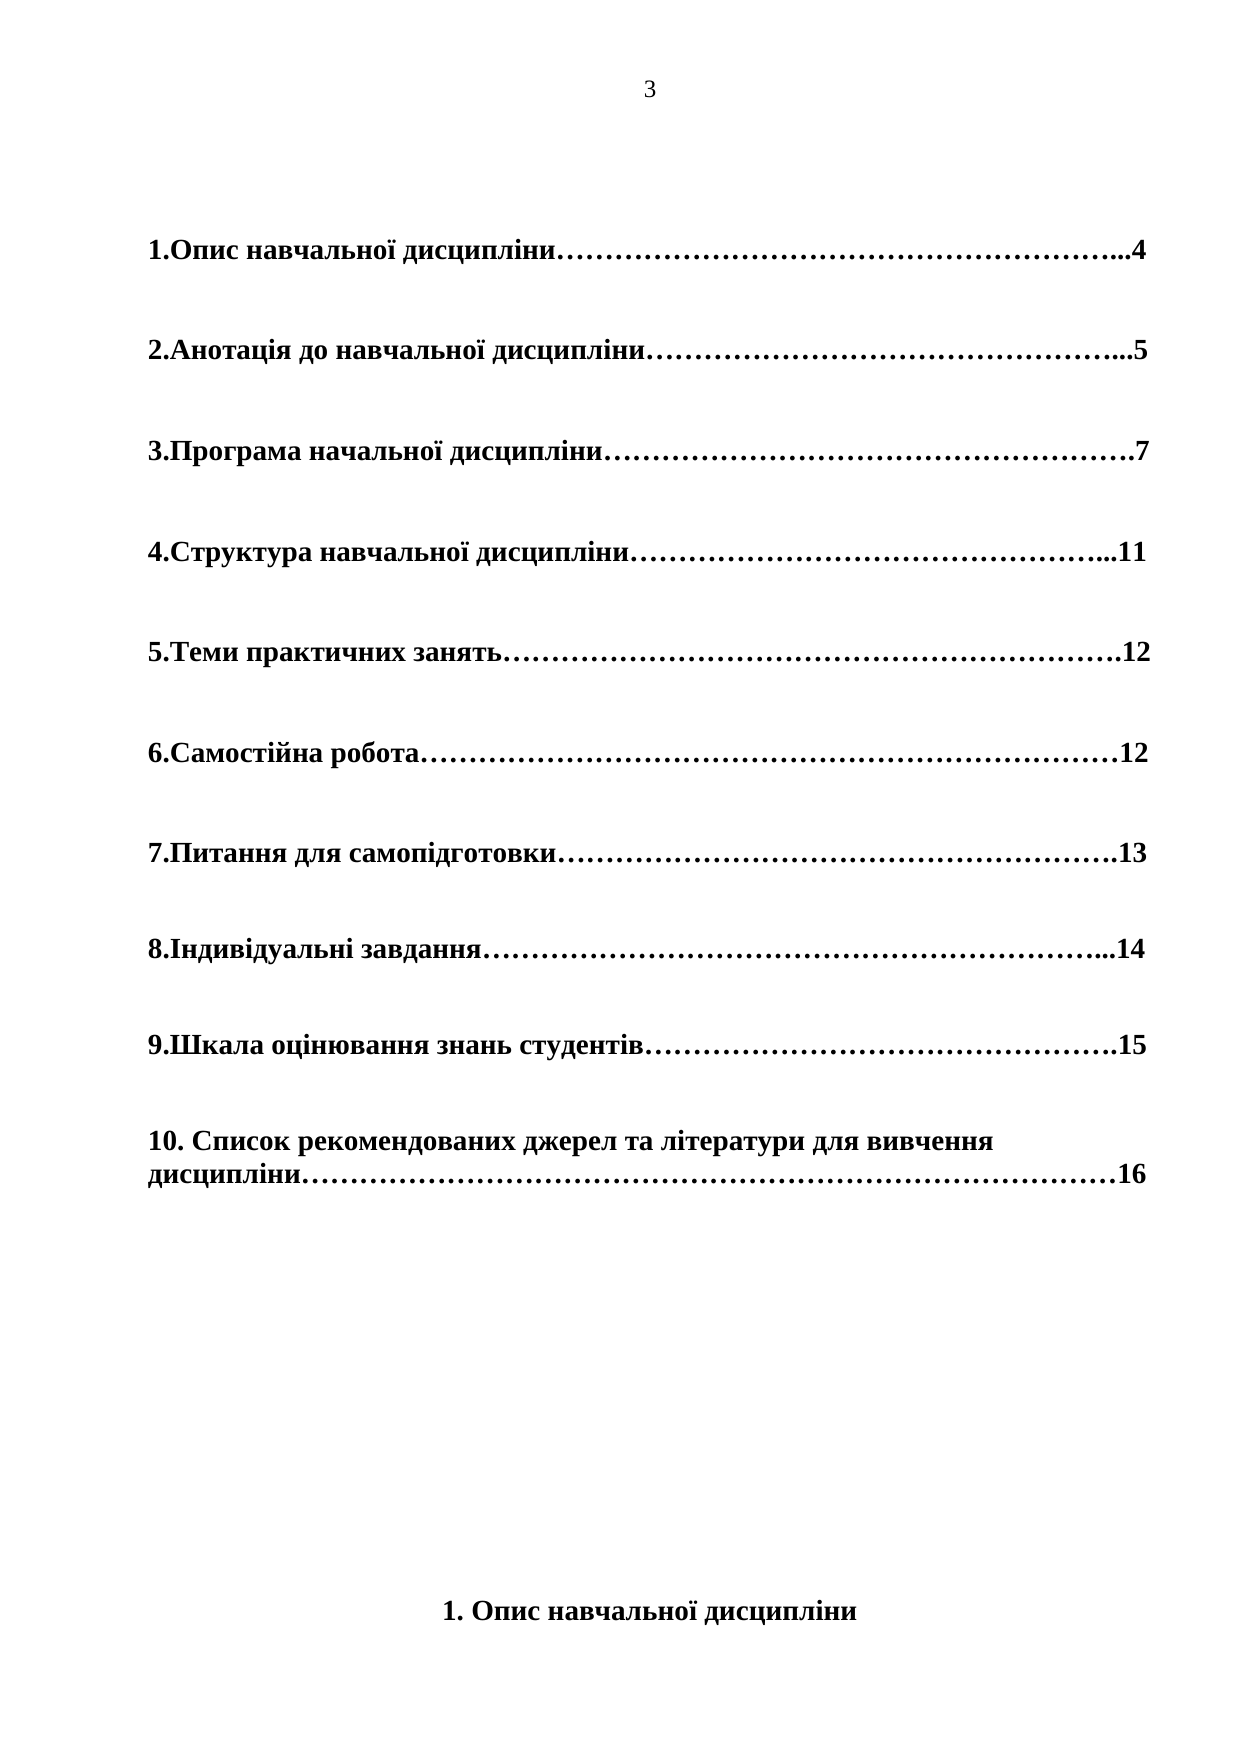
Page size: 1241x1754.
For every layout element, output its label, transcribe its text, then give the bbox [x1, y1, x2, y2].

text 2.Анотація до навчальної дисципліни…………………………………………...5 [148, 332, 1152, 366]
text 4.Структура навчальної дисципліни…………………………………………...11 [148, 534, 1152, 567]
text 5.Теми практичних занять……………………………………………………….12 [148, 634, 1152, 668]
text 7.Питання для самопідготовки………………………………………………….13 [148, 836, 1152, 869]
text 9.Шкала оцінювання знань студентів………………………………………….15 [148, 1027, 1152, 1061]
text 10. Список рекомендованих джерел та літератури для вивчення дисципліни…………………………………………………………………………16 [148, 1123, 1152, 1190]
text 3.Програма начальної дисципліни……………………………………………….7 [148, 433, 1152, 467]
text 1.Опис навчальної дисципліни…………………………………………………...4 [148, 232, 1152, 265]
text 6.Самостійна робота………………………………………………………………12 [148, 735, 1152, 768]
text 8.Індивідуальні завдання………………………………………………………...14 [148, 931, 1152, 965]
text 1. Опис навчальної дисципліни [148, 1593, 1152, 1626]
